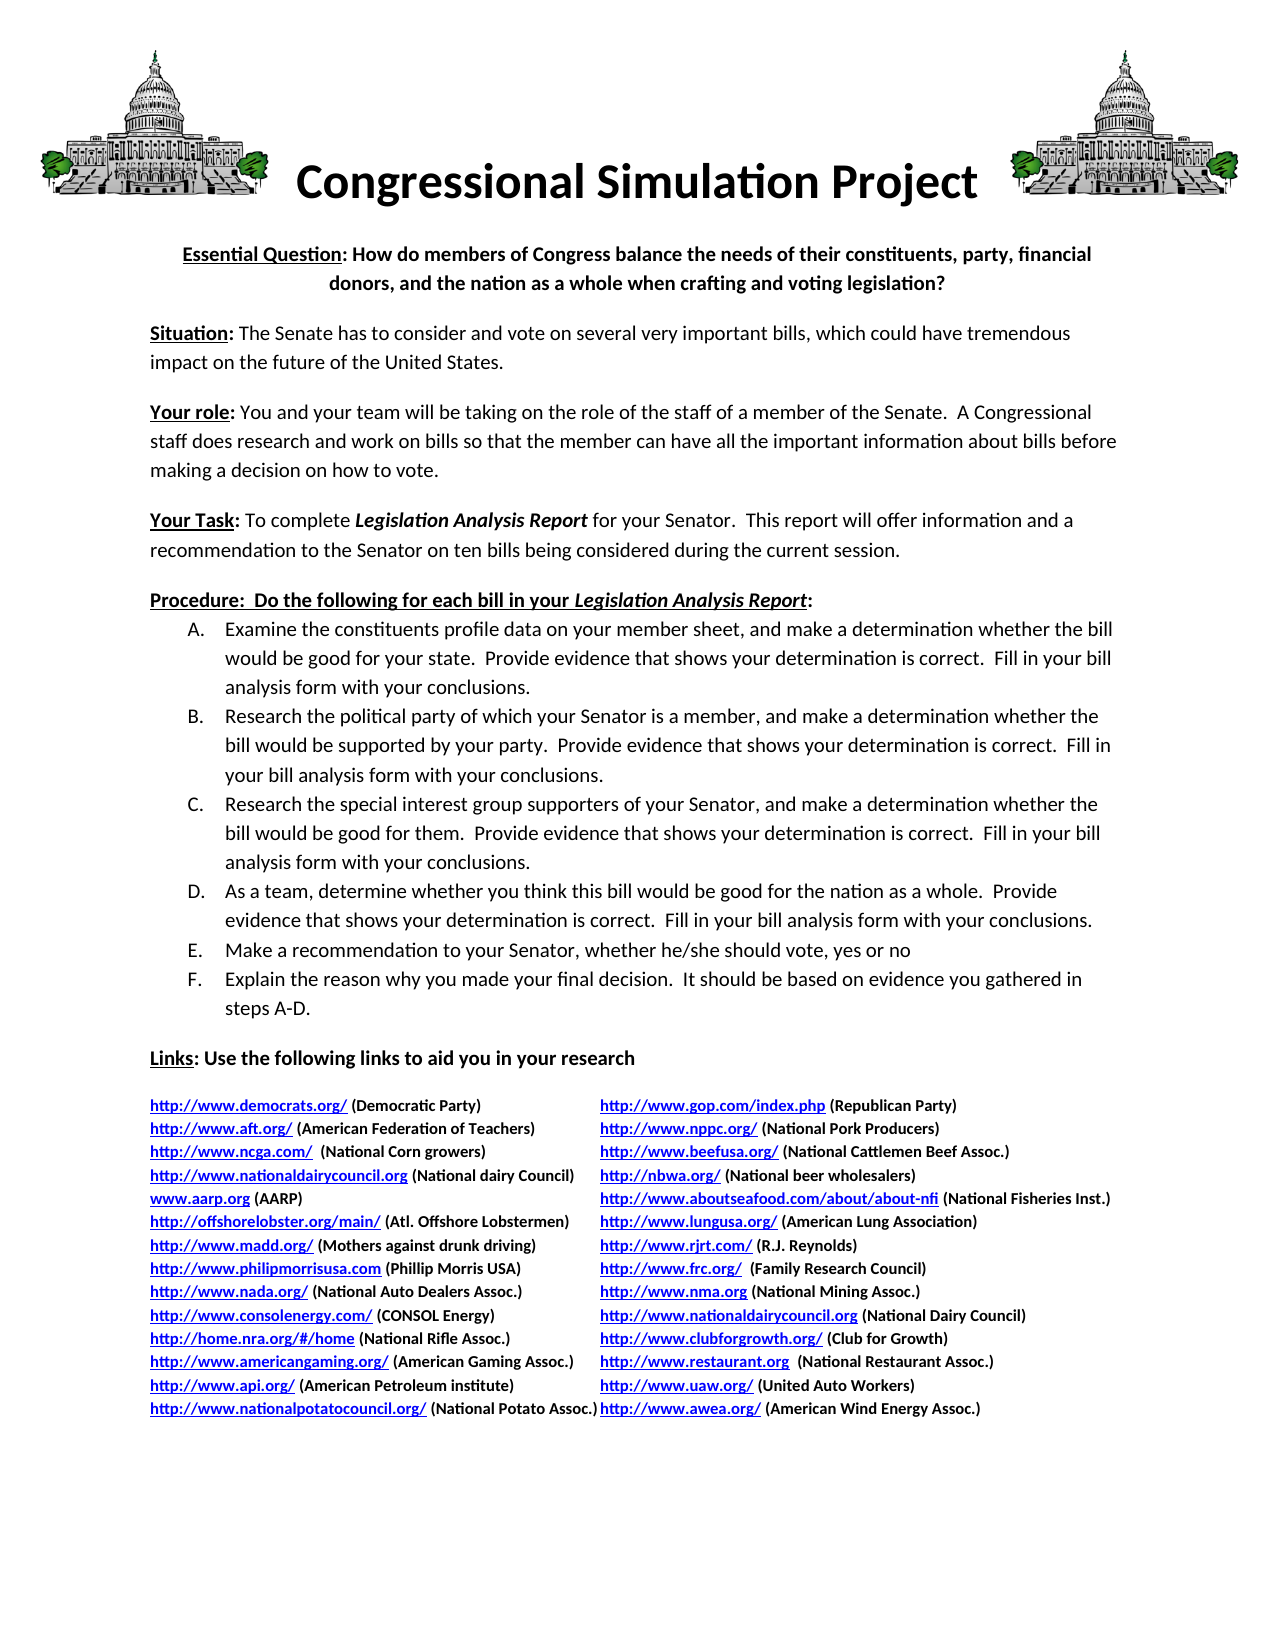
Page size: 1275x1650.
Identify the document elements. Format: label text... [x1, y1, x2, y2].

text Procedure: Do the following for each bill in your Legislation Analysis Report: [150, 587, 1125, 612]
text Situation: The Senate has to consider and vote on several very important bills, which could have tremendous impact on the future of the United States. [150, 320, 1125, 375]
text http://www.consolenergy.com/ (CONSOL Energy) http://www.nationaldairycouncil.org (National Dairy Council) [150, 1305, 1125, 1325]
text Your role: You and your team will be taking on the role of the staff of a member of the Senate. A Congressional staff does research and work on bills so that the member can have all the important information about bills before making a decision on how to vote. [150, 399, 1125, 483]
list Explain the reason why you made your final decision. It should be based on evidence you gathered in steps A-D. [187, 966, 1125, 1021]
text http://www.nationaldairycouncil.org (National dairy Council) http://nbwa.org/ (National beer wholesalers) [150, 1165, 1125, 1185]
text Your Task: To complete Legislation Analysis Report for your Senator. This report will offer information and a recommendation to the Senator on ten bills being considered during the current session. [150, 508, 1125, 562]
text http://www.americangaming.org/ (American Gaming Assoc.) http://www.restaurant.org (National Restaurant Assoc.) [150, 1352, 1125, 1372]
text Links: Use the following links to aid you in your research [150, 1045, 1125, 1071]
list Make a recommendation to your Senator, whether he/she should vote, yes or no [187, 937, 1125, 962]
text http://www.api.org/ (American Petroleum institute) http://www.uaw.org/ (United Auto Workers) [150, 1375, 1125, 1395]
text http://offshorelobster.org/main/ (Atl. Offshore Lobstermen) http://www.lungusa.org/ (American Lung Association) [150, 1212, 1125, 1232]
text http://www.madd.org/ (Mothers against drunk driving) http://www.rjrt.com/ (R.J. Reynolds) [150, 1235, 1125, 1255]
list Research the political party of which your Senator is a member, and make a determination whether the bill would be supported by your party. Provide evidence that shows your determination is correct. Fill in your bill analysis form with your conclusions. [187, 703, 1125, 787]
text http://www.nada.org/ (National Auto Dealers Assoc.) http://www.nma.org (National Mining Assoc.) [150, 1282, 1125, 1302]
text http://www.aft.org/ (American Federation of Teachers) http://www.nppc.org/ (National Pork Producers) [150, 1118, 1125, 1139]
list Examine the constituents profile data on your member sheet, and make a determination whether the bill would be good for your state. Provide evidence that shows your determination is correct. Fill in your bill analysis form with your conclusions. [187, 616, 1125, 700]
text Congressional Simulation Project [150, 150, 1125, 211]
text http://www.ncga.com/ (National Corn growers) http://www.beefusa.org/ (National Cattlemen Beef Assoc.) [150, 1142, 1125, 1162]
text http://home.nra.org/#/home (National Rifle Assoc.) http://www.clubforgrowth.org/ (Club for Growth) [150, 1328, 1125, 1349]
picture [1010, 50, 1239, 195]
text http://www.philipmorrisusa.com (Phillip Morris USA) http://www.frc.org/ (Family Research Council) [150, 1258, 1125, 1279]
text http://www.nationalpotatocouncil.org/ (National Potato Assoc.) http://www.awea.org/ (American Wind Energy Assoc.) [150, 1398, 1125, 1419]
list As a team, determine whether you think this bill would be good for the nation as a whole. Provide evidence that shows your determination is correct. Fill in your bill analysis form with your conclusions. [187, 878, 1125, 933]
text http://www.democrats.org/ (Democratic Party) http://www.gop.com/index.php (Republican Party) [150, 1095, 1125, 1115]
picture [40, 50, 269, 195]
list Research the special interest group supporters of your Senator, and make a determination whether the bill would be good for them. Provide evidence that shows your determination is correct. Fill in your bill analysis form with your conclusions. [187, 791, 1125, 875]
text Essential Question: How do members of Congress balance the needs of their constituents, party, financial donors, and the nation as a whole when crafting and voting legislation? [150, 241, 1125, 296]
text www.aarp.org (AARP) http://www.aboutseafood.com/about/about-nfi (National Fisheries Inst.) [150, 1188, 1125, 1209]
